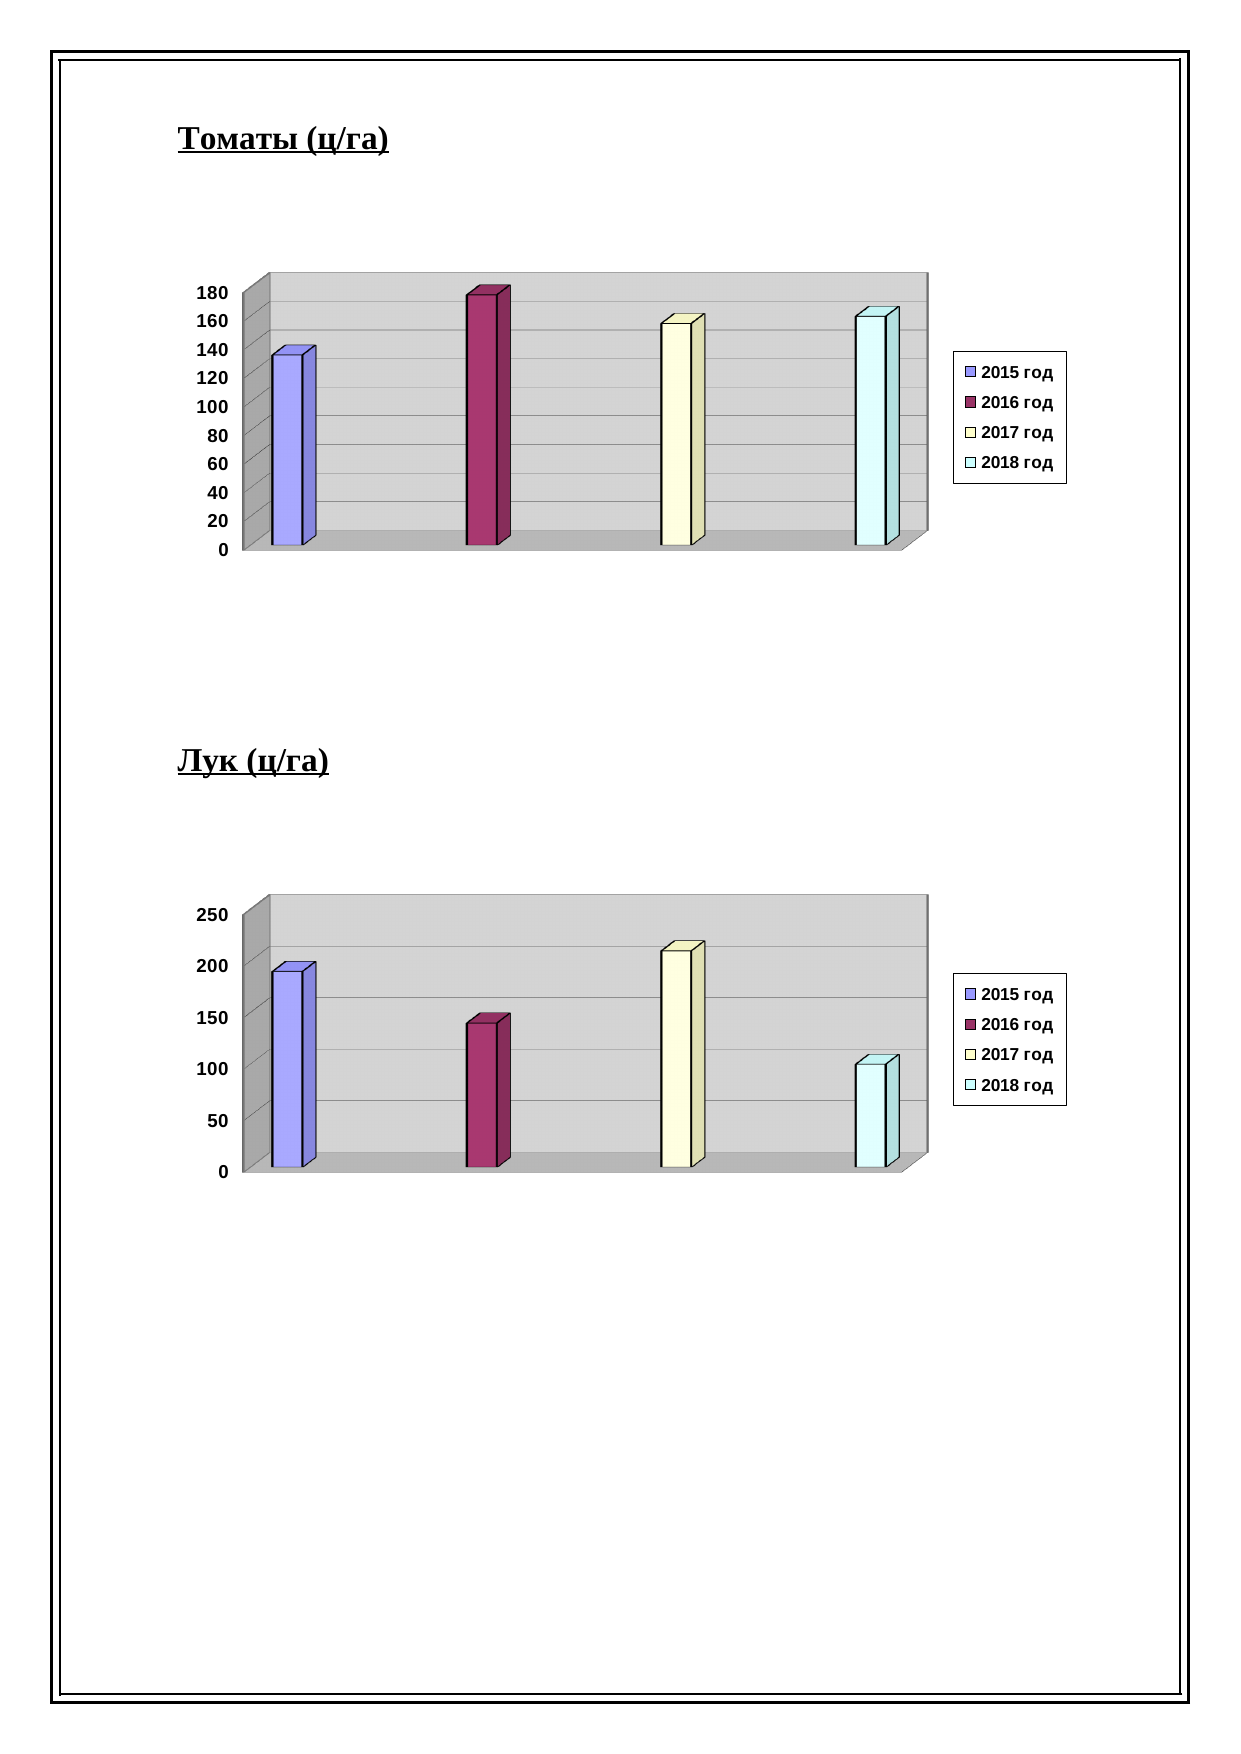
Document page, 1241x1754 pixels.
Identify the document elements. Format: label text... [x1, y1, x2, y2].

text Лук (ц/га) [177, 740, 1152, 778]
text Томаты (ц/га) [177, 118, 1152, 156]
